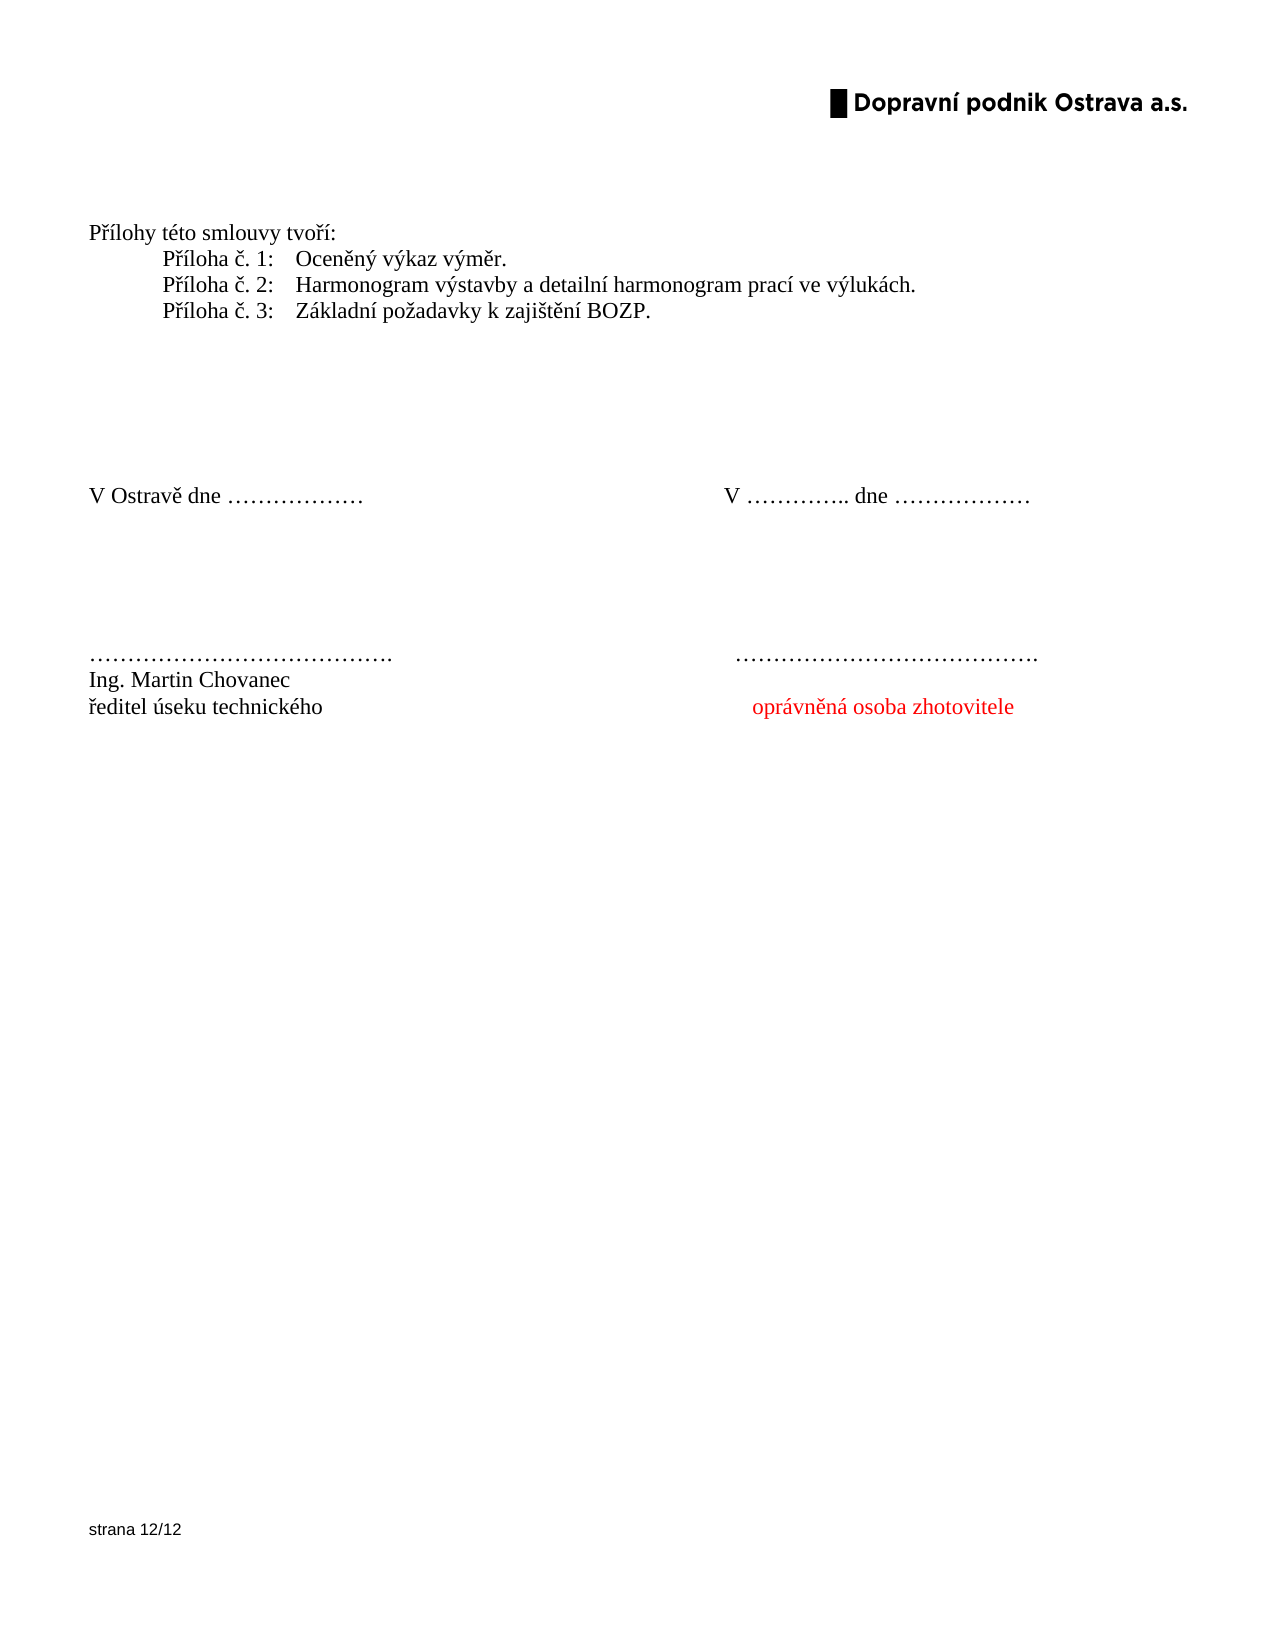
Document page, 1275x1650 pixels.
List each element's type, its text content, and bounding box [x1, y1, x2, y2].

text …………………………………. …………………………………. [89, 640, 1184, 667]
picture [830, 89, 1187, 118]
text Příloha č. 1: Oceněný výkaz výměr. [162, 245, 1184, 271]
text Příloha č. 3: Základní požadavky k zajištění BOZP. [162, 298, 1184, 324]
text Ing. Martin Chovanec [89, 667, 1184, 693]
text Přílohy této smlouvy tvoří: [89, 218, 1184, 245]
text ředitel úseku technického oprávněná osoba zhotovitele [89, 693, 1184, 719]
text V Ostravě dne ……………… V ………….. dne ……………… [89, 482, 1184, 508]
text Příloha č. 2: Harmonogram výstavby a detailní harmonogram prací ve výlukách. [162, 271, 1184, 298]
